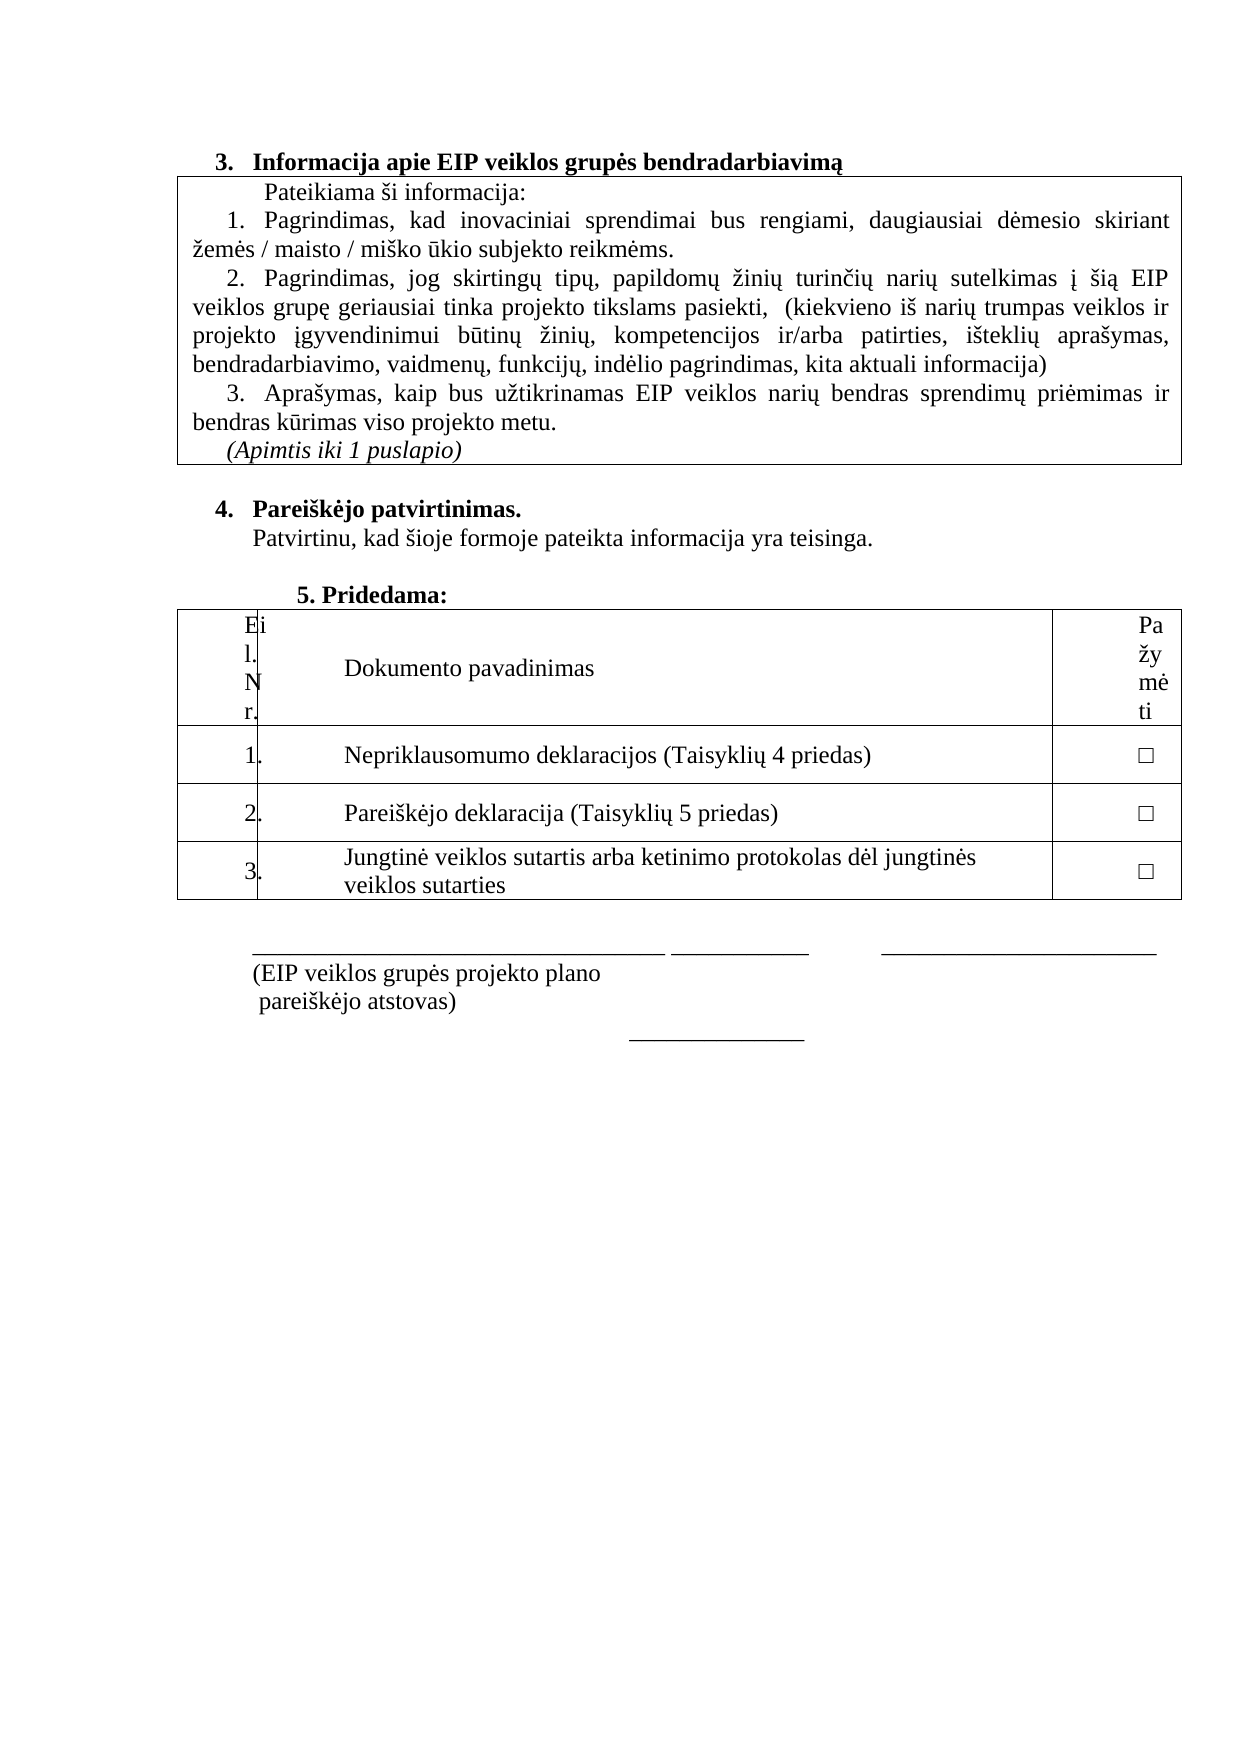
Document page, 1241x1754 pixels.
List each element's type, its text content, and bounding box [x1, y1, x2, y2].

table_header Pažymėti [1053, 610, 1181, 725]
table_cell □ [1053, 726, 1181, 783]
text 5. Pridedama: [252, 580, 1181, 609]
text (EIP veiklos grupės projekto plano [252, 958, 1181, 986]
text pareiškėjo atstovas) [252, 986, 1181, 1015]
text Patvirtinu, kad šioje formoje pateikta informacija yra teisinga. [177, 523, 1181, 551]
list Pareiškėjo patvirtinimas. [215, 494, 1181, 523]
text _________________________________ ___________ ______________________ [252, 929, 1181, 958]
table_cell □ [1053, 784, 1181, 841]
table_header Eil. Nr. [178, 610, 257, 725]
table_cell 2. [178, 784, 257, 841]
table_header Dokumento pavadinimas [258, 610, 1052, 725]
table_header Pateikiama ši informacija: Pagrindimas, kad inovaciniai sprendimai bus rengiami, daugiausiai dėmesio skiriant žemės / maisto / miško ūkio subjekto reikmėms. Pagrindimas, jog skirtingų tipų, papildomų žinių turinčių narių sutelkimas į šią EIP veiklos grupę geriausiai tinka projekto tikslams pasiekti, (kiekvieno iš narių trumpas veiklos ir projekto įgyvendinimui būtinų žinių, kompetencijos ir/arba patirties, išteklių aprašymas, bendradarbiavimo, vaidmenų, funkcijų, indėlio pagrindimas, kita aktuali informacija) Aprašymas, kaip bus užtikrinamas EIP veiklos narių bendras sprendimų priėmimas ir bendras kūrimas viso projekto metu. (Apimtis iki 1 puslapio) [178, 177, 1181, 464]
list Informacija apie EIP veiklos grupės bendradarbiavimą [215, 147, 1181, 176]
table_cell □ [1053, 842, 1181, 899]
table_cell Jungtinė veiklos sutartis arba ketinimo protokolas dėl jungtinės veiklos sutarties [258, 842, 1052, 899]
table_cell 3. [178, 842, 257, 899]
table_cell Nepriklausomumo deklaracijos (Taisyklių 4 priedas) [258, 726, 1052, 783]
text ______________ [252, 1015, 1181, 1044]
table_cell Pareiškėjo deklaracija (Taisyklių 5 priedas) [258, 784, 1052, 841]
table_cell 1. [178, 726, 257, 783]
